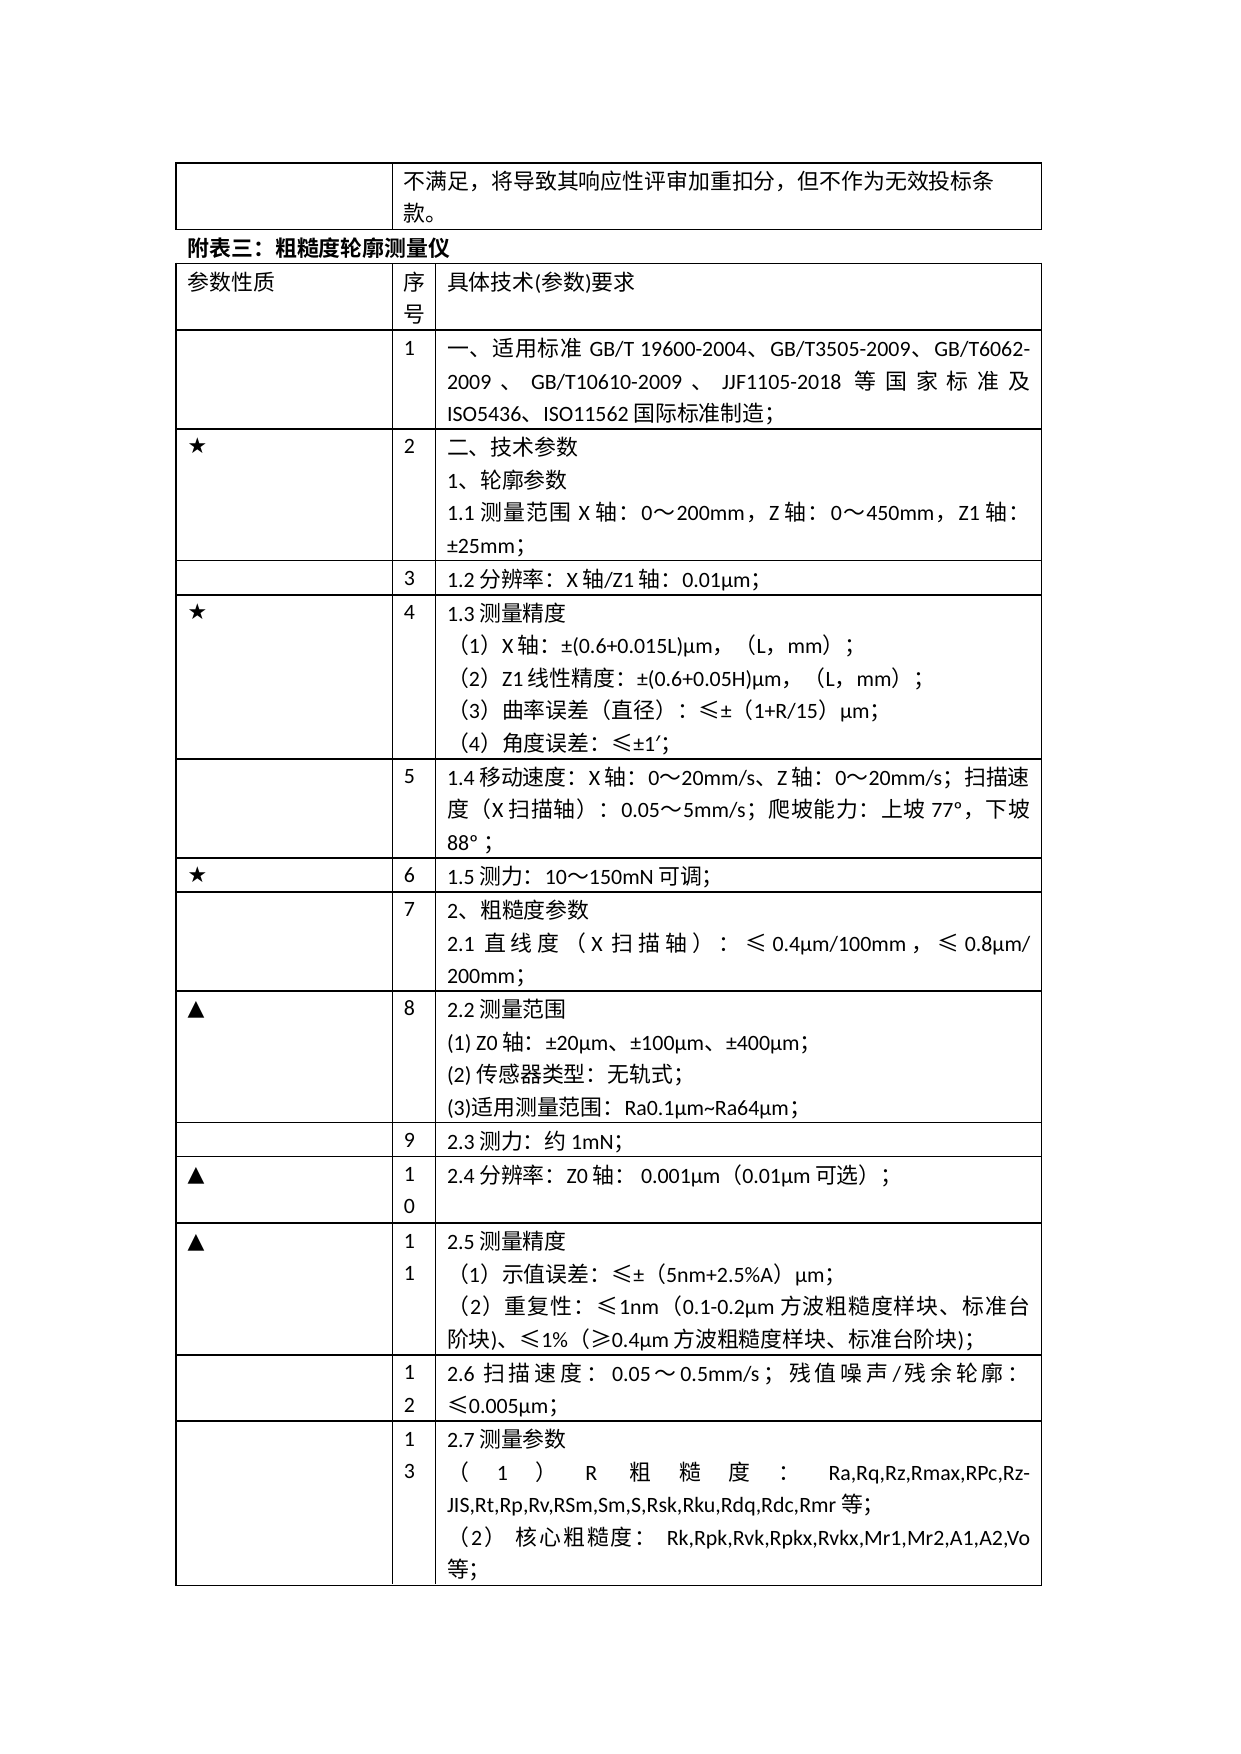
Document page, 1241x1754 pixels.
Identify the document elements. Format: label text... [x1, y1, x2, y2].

table_cell 2.5测量精度 （1）示值误差：≤±（5nm+2.5%A）μm； （2）重复性：≤1nm（0.1-0.2μm方波粗糙度样块、标准台阶块)、≤1%（≥0.4μm方波粗糙度样块、标准台阶块)； [436, 1224, 1041, 1354]
table_cell 2.3测力：约1mN； [436, 1123, 1041, 1156]
table_cell 2 [393, 430, 435, 560]
table_header 序号 [393, 264, 435, 329]
table_cell ★ [177, 596, 392, 758]
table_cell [393, 164, 1041, 228]
table_cell 3 [393, 561, 435, 594]
table_cell 8 [393, 992, 435, 1122]
table_cell [177, 1356, 392, 1420]
table_cell 2.2测量范围 (1) Z0轴：±20µm、±100µm、±400µm； (2) 传感器类型：无轨式； (3)适用测量范围：Ra0.1μm~Ra64μm； [436, 992, 1041, 1122]
table_cell 1.5测力：10～150mN可调； [436, 859, 1041, 891]
table_cell 1.2分辨率：X轴/Z1轴：0.01μm； [436, 561, 1041, 594]
table_cell ▲ [177, 992, 392, 1122]
text 附表三：粗糙度轮廓测量仪 [187, 230, 1053, 263]
table_cell 2、粗糙度参数 2.1直线度（X扫描轴）：≤0.4μm/100mm，≤0.8μm/200mm； [436, 893, 1041, 990]
table_cell 5 [393, 760, 435, 857]
table_cell [177, 1422, 392, 1584]
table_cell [436, 1422, 1041, 1584]
table_cell 10 [393, 1157, 435, 1222]
table_cell 1.3测量精度 （1）X轴：±(0.6+0.015L)μm，（L，mm）； （2）Z1线性精度：±(0.6+0.05H)μm，（L，mm）； （3）曲率误差（直径）：≤±（1+R/15）μm； （4）角度误差：≤±1′； [436, 596, 1041, 758]
table_cell [177, 760, 392, 857]
table_cell 12 [393, 1356, 435, 1420]
table_cell 1.4移动速度：X轴：0～20mm/s、Z轴：0～20mm/s；扫描速度（X扫描轴）：0.05～5mm/s；爬坡能力：上坡77º，下坡88º ； [436, 760, 1041, 857]
table_cell 说明 [177, 164, 392, 228]
table_cell ▲ [177, 1224, 392, 1354]
table_cell 2.6扫描速度：0.05～0.5mm/s；残值噪声/残余轮廓：≤0.005μm； [436, 1356, 1041, 1420]
table_cell 4 [393, 596, 435, 758]
table_cell ★ [177, 430, 392, 560]
table_cell 7 [393, 893, 435, 990]
table_header 参数性质 [177, 264, 392, 329]
table_cell ★ [177, 859, 392, 891]
table_cell 二、技术参数 1、轮廓参数 1.1测量范围 X轴：0～200mm，Z轴：0～450mm，Z1轴：±25mm； [436, 430, 1041, 560]
table_cell 2.4分辨率：Z0轴： 0.001μm（0.01μm可选）； [436, 1157, 1041, 1222]
table_cell 13 [393, 1422, 435, 1584]
table_cell 6 [393, 859, 435, 891]
table_cell 一、适用标准 GB/T 19600-2004、GB/T3505-2009、GB/T6062-2009、GB/T10610-2009、JJF1105-2018等国家标准及ISO5436、ISO11562国际标准制造； [436, 331, 1041, 428]
table_header 具体技术(参数)要求 [436, 264, 1041, 329]
table_cell [177, 561, 392, 594]
table_cell ▲ [177, 1157, 392, 1222]
table_cell 11 [393, 1224, 435, 1354]
table_cell [177, 331, 392, 428]
table_cell [177, 893, 392, 990]
table_cell [177, 1123, 392, 1156]
table_cell 9 [393, 1123, 435, 1156]
table_cell 1 [393, 331, 435, 428]
